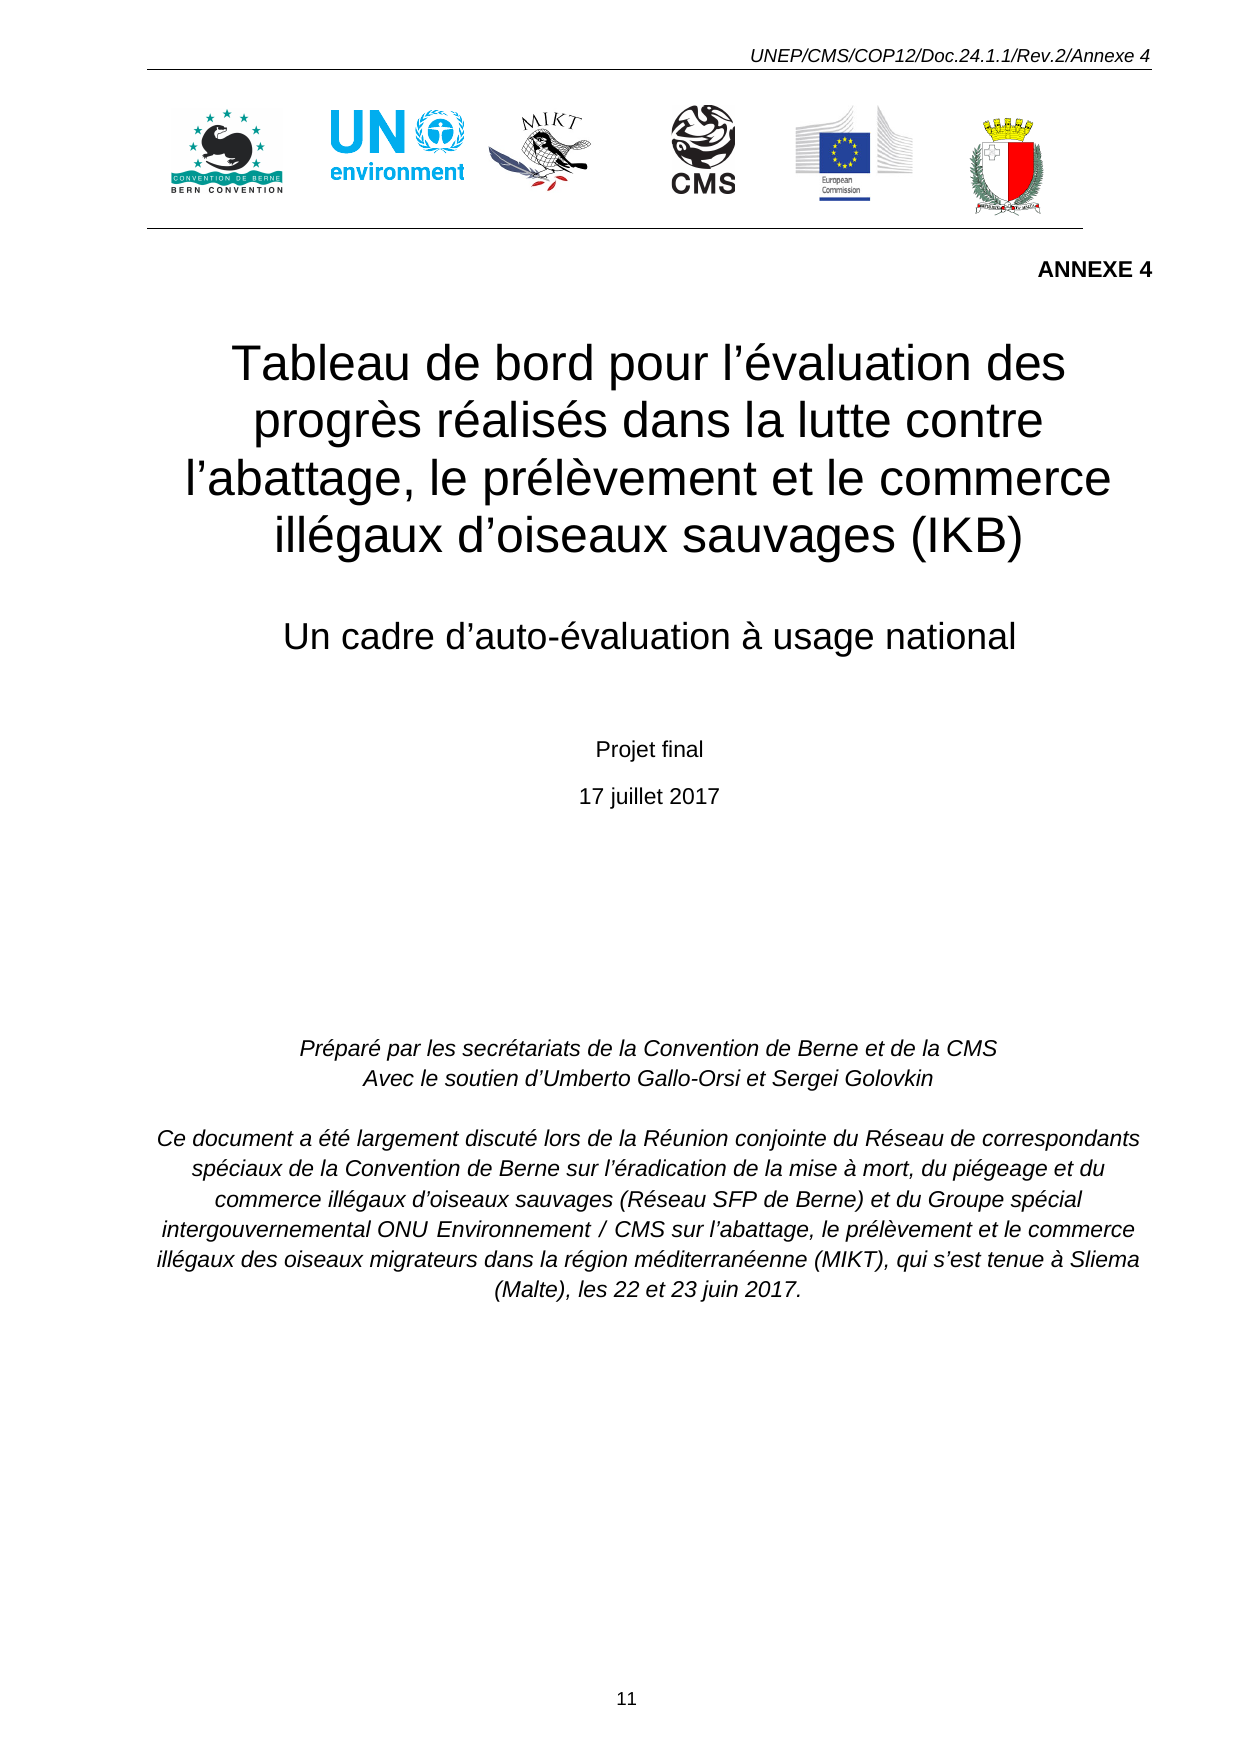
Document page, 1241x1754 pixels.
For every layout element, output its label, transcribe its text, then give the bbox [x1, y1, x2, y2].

text 17 juillet 2017 [147, 783, 1152, 809]
picture [795, 105, 913, 201]
text Tableau de bord pour l’évaluation des progrès réalisés dans la lutte contre l’abattage, le prélèvement et le commerce illégaux d’oiseaux sauvages (IKB) [147, 333, 1152, 563]
table_header [930, 105, 1083, 228]
text Projet final [147, 736, 1152, 762]
picture [671, 105, 735, 194]
text ANNEXE 4 [147, 256, 1152, 282]
table_header [452, 105, 628, 228]
table_header [779, 105, 930, 228]
text Avec le soutien d’Umberto Gallo-Orsi et Sergei Golovkin [147, 1065, 1152, 1091]
table_header [301, 105, 452, 228]
text Un cadre d’auto-évaluation à usage national [147, 614, 1152, 658]
table_header [628, 105, 779, 228]
text Ce document a été largement discuté lors de la Réunion conjointe du Réseau de correspondants spéciaux de la Convention de Berne sur l’éradication de la mise à mort, du piégeage et du commerce illégaux d’oiseaux sauvages (Réseau SFP de Berne) et du Groupe spécial intergouvernemental ONU Environnement / CMS sur l’abattage, le prélèvement et le commerce illégaux des oiseaux migrateurs dans la région méditerranéenne (MIKT), qui s’est tenue à Sliema (Malte), les 22 et 23 juin 2017. [147, 1125, 1152, 1302]
picture [951, 112, 1062, 222]
picture [464, 105, 616, 193]
picture [170, 108, 284, 194]
table_header [147, 105, 301, 228]
text Préparé par les secrétariats de la Convention de Berne et de la CMS [147, 1034, 1152, 1061]
